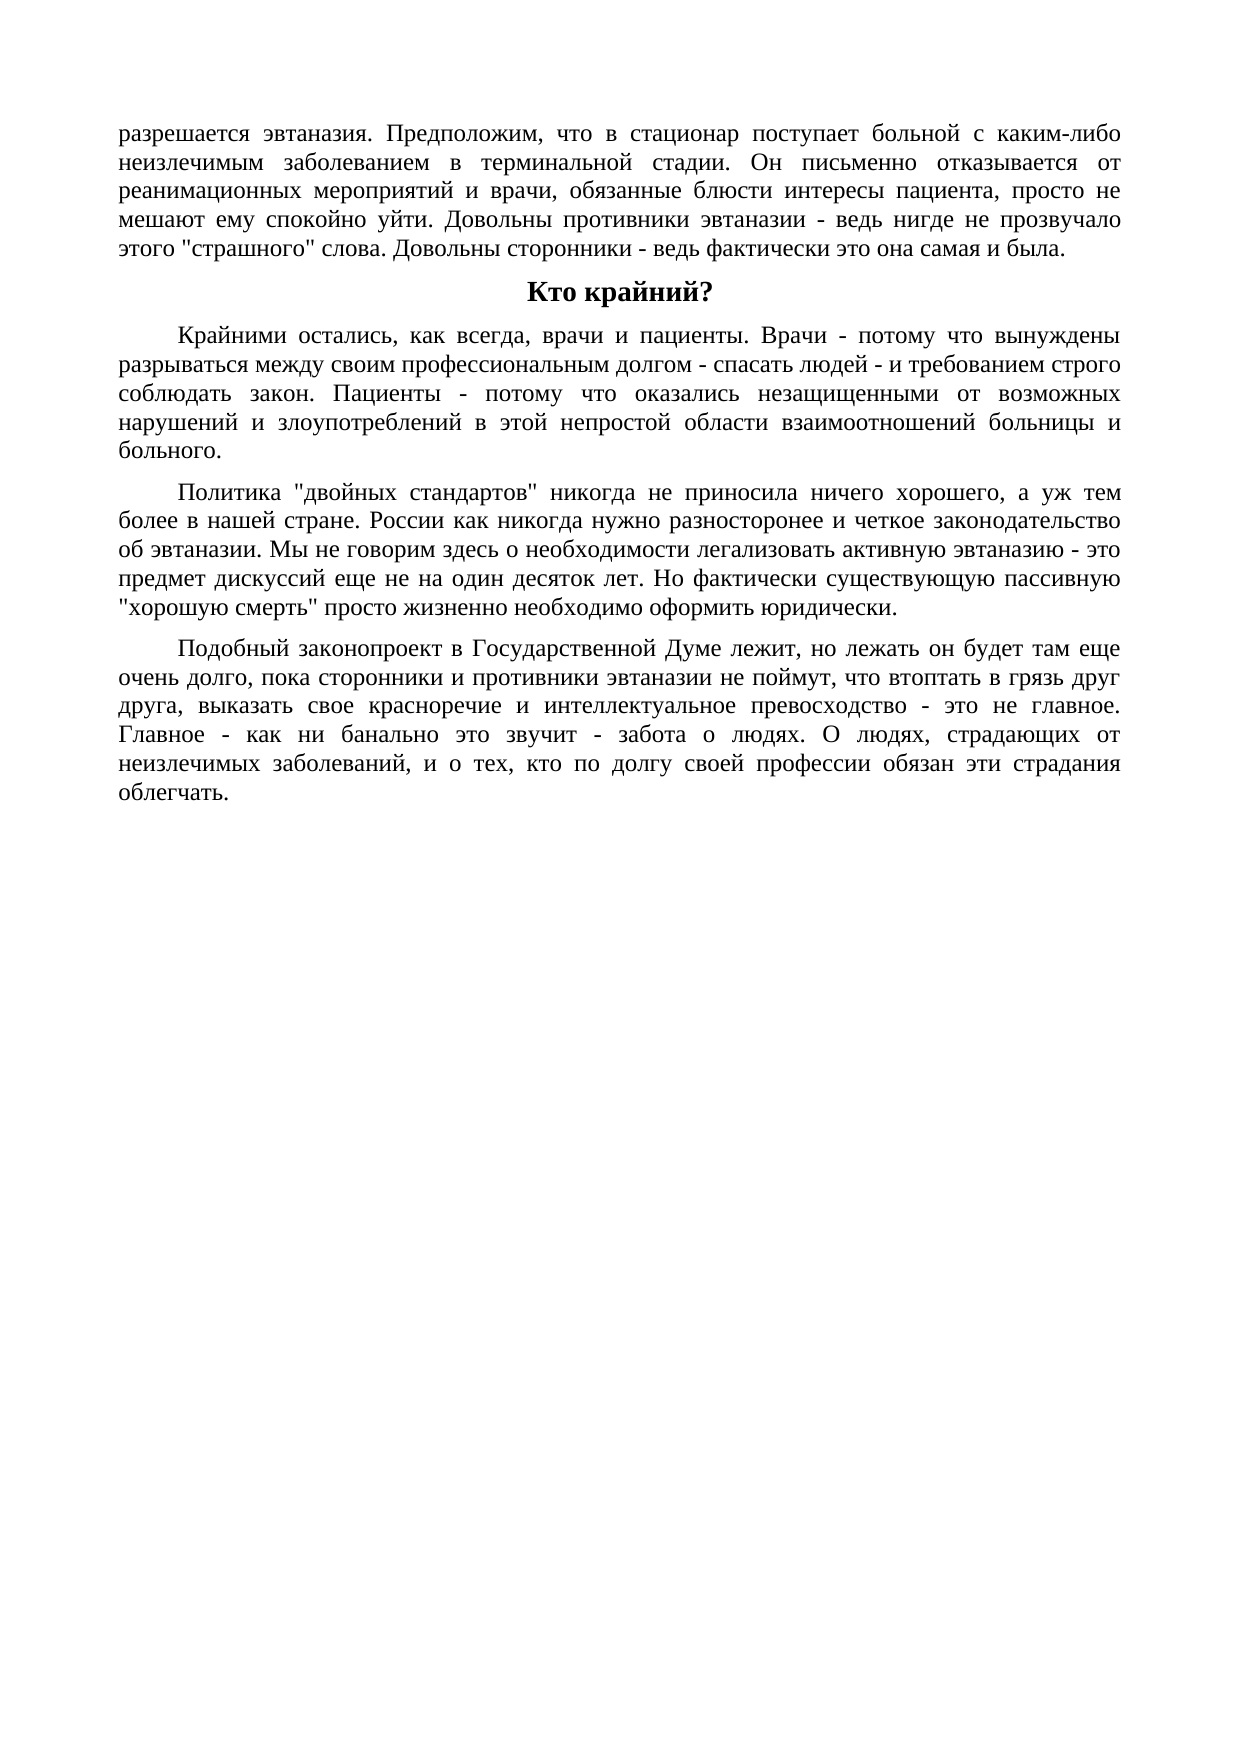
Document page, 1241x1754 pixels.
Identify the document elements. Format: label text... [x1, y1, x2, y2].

text Крайними остались, как всегда, врачи и пациенты. Врачи - потому что вынуждены разрываться между своим профессиональным долгом - спасать людей - и требованием строго соблюдать закон. Пациенты - потому что оказались незащищенными от возможных нарушений и злоупотреблений в этой непростой области взаимоотношений больницы и больного. [118, 320, 1122, 464]
text Подобный законопроект в Государственной Думе лежит, но лежать он будет там еще очень долго, пока сторонники и противники эвтаназии не поймут, что втоптать в грязь друг друга, выказать свое красноречие и интеллектуальное превосходство - это не главное. Главное - как ни банально это звучит - забота о людях. О людях, страдающих от неизлечимых заболеваний, и о тех, кто по долгу своей профессии обязан эти страдания облегчать. [118, 633, 1122, 805]
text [118, 118, 1122, 262]
text Политика "двойных стандартов" никогда не приносила ничего хорошего, а уж тем более в нашей стране. России как никогда нужно разносторонее и четкое законодательство об эвтаназии. Мы не говорим здесь о необходимости легализовать активную эвтаназию - это предмет дискуссий еще не на один десяток лет. Но фактически существующую пассивную "хорошую смерть" просто жизненно необходимо оформить юридически. [118, 477, 1122, 620]
text Кто крайний? [118, 274, 1122, 308]
